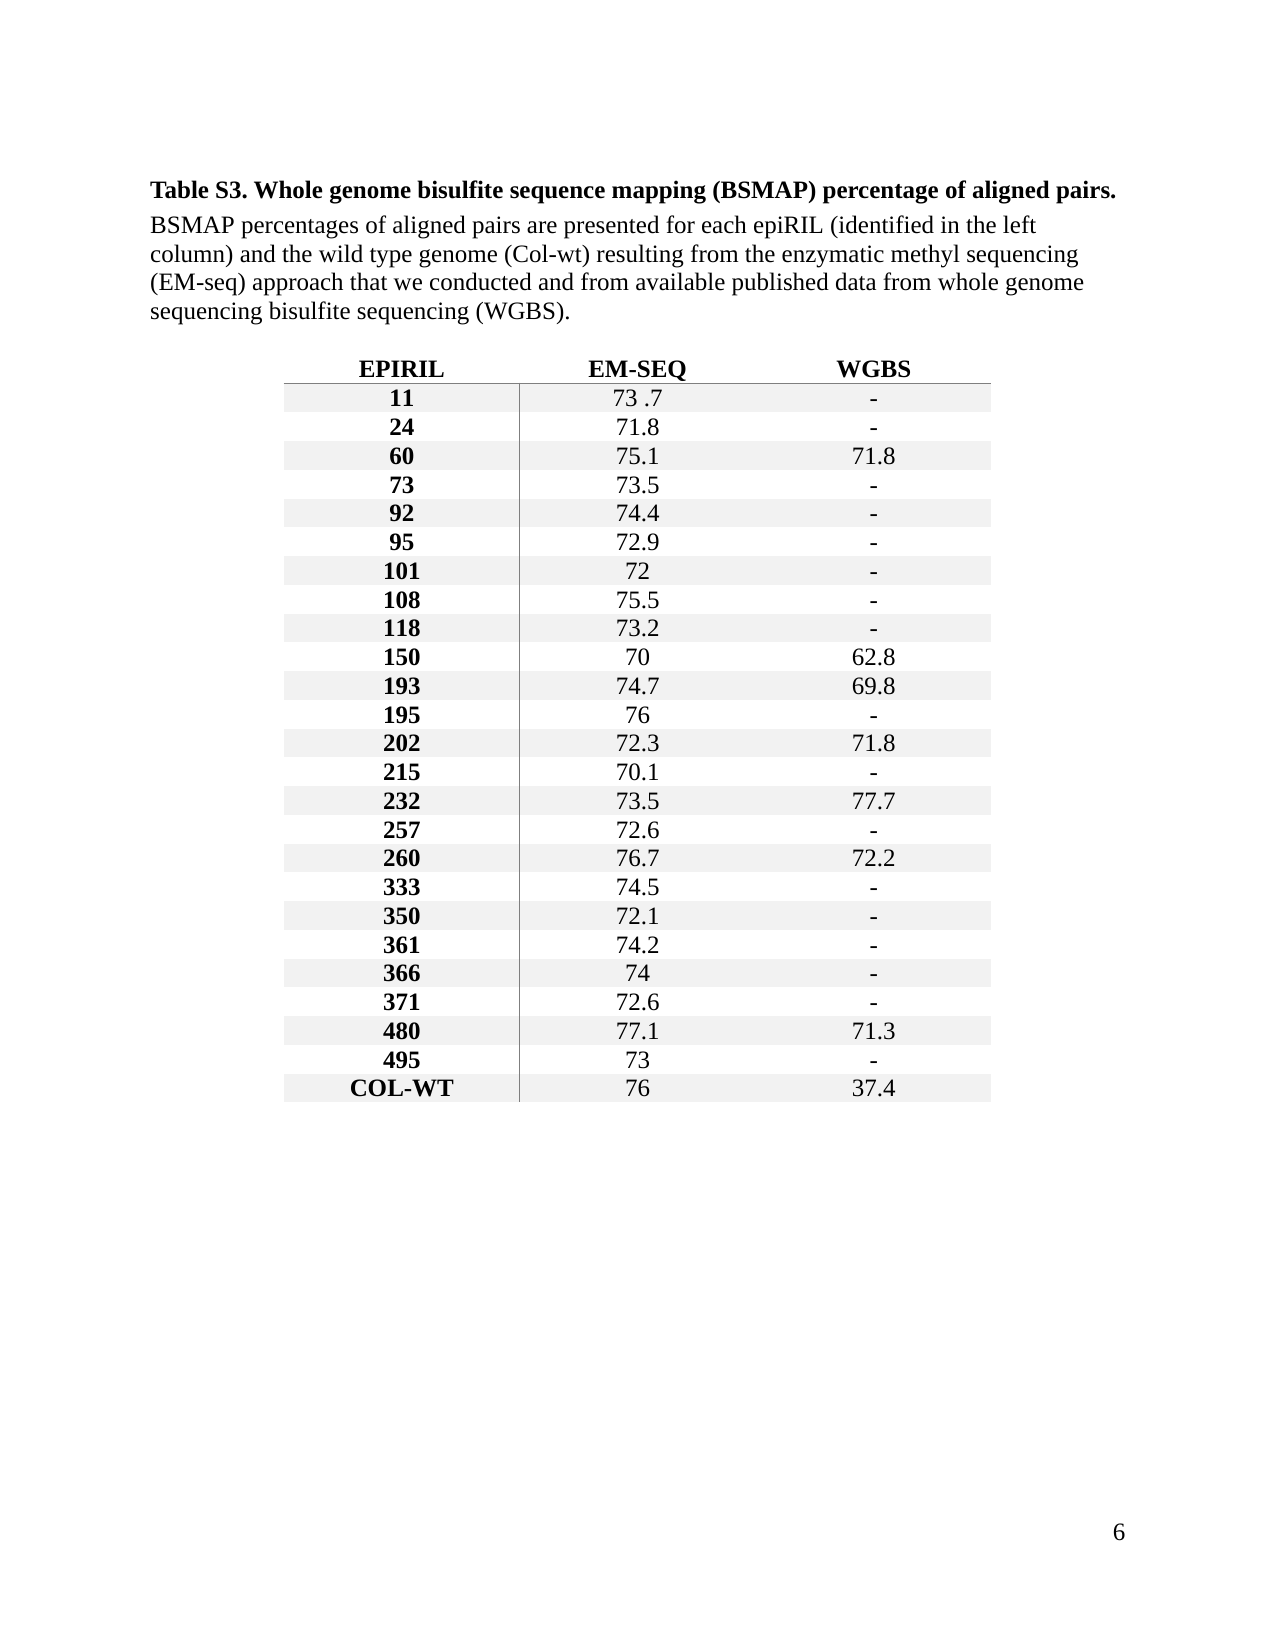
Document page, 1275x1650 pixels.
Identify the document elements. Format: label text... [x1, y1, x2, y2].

table_cell 366 [284, 959, 519, 987]
table_cell 73.5 [520, 786, 755, 815]
table_cell 72.3 [520, 729, 755, 757]
table_cell 76 [520, 1074, 755, 1102]
table_cell 71.8 [755, 729, 991, 757]
table_header WGBS [755, 354, 991, 382]
table_cell 77.1 [520, 1016, 755, 1045]
table_cell 37.4 [755, 1074, 991, 1102]
table_cell 195 [284, 700, 519, 728]
table_cell - [755, 1045, 991, 1073]
table_cell 74.4 [520, 499, 755, 527]
table_cell 72.9 [520, 527, 755, 556]
subtitle Table S3. Whole genome bisulfite sequence mapping (BSMAP) percentage of aligned pairs. [150, 175, 1125, 204]
table_cell 76.7 [520, 844, 755, 872]
table_cell 72 [520, 556, 755, 585]
table_cell 70.1 [520, 757, 755, 786]
table_cell 70 [520, 642, 755, 671]
table_cell - [755, 757, 991, 786]
table_cell 11 [284, 384, 519, 412]
table_cell 480 [284, 1016, 519, 1045]
table_cell - [755, 930, 991, 958]
table_cell 71.3 [755, 1016, 991, 1045]
table_cell 73 [284, 470, 519, 498]
table_cell 150 [284, 642, 519, 671]
table_cell - [755, 527, 991, 556]
table_cell 232 [284, 786, 519, 815]
table_cell 76 [520, 700, 755, 728]
table_cell 77.7 [755, 786, 991, 815]
table_header epiRIL [284, 354, 519, 382]
table_cell 95 [284, 527, 519, 556]
table_cell - [755, 499, 991, 527]
table_cell 75.1 [520, 441, 755, 470]
table_cell 73 [520, 1045, 755, 1073]
table_cell 72.2 [755, 844, 991, 872]
table_cell - [755, 959, 991, 987]
text BSMAP percentages of aligned pairs are presented for each epiRIL (identified in the left column) and the wild type genome (Col-wt) resulting from the enzymatic methyl sequencing (EM-seq) approach that we conducted and from available published data from whole genome sequencing bisulfite sequencing (WGBS). [150, 210, 1125, 325]
table_cell 73.2 [520, 614, 755, 642]
table_cell 215 [284, 757, 519, 786]
table_cell 333 [284, 872, 519, 901]
table_cell 74.7 [520, 671, 755, 700]
table_cell - [755, 384, 991, 412]
table_cell 361 [284, 930, 519, 958]
table_cell - [755, 412, 991, 441]
table_cell 72.1 [520, 901, 755, 930]
table_cell - [755, 700, 991, 728]
table_cell 260 [284, 844, 519, 872]
table_cell 24 [284, 412, 519, 441]
table_cell 101 [284, 556, 519, 585]
table_cell - [755, 872, 991, 901]
table_cell - [755, 556, 991, 585]
table_cell - [755, 987, 991, 1016]
table_cell - [755, 585, 991, 613]
table_cell 193 [284, 671, 519, 700]
table_cell 202 [284, 729, 519, 757]
table_cell 71.8 [755, 441, 991, 470]
table_cell 71.8 [520, 412, 755, 441]
table_cell 74.2 [520, 930, 755, 958]
table_cell 62.8 [755, 642, 991, 671]
table_cell 69.8 [755, 671, 991, 700]
table_cell 60 [284, 441, 519, 470]
table_cell - [755, 901, 991, 930]
table_cell 350 [284, 901, 519, 930]
table_cell 72.6 [520, 815, 755, 843]
table_cell 73.5 [520, 470, 755, 498]
table_cell 495 [284, 1045, 519, 1073]
table_cell 73 .7 [520, 384, 755, 412]
table_cell 74 [520, 959, 755, 987]
table_cell - [755, 614, 991, 642]
table_cell 371 [284, 987, 519, 1016]
table_cell 92 [284, 499, 519, 527]
table_cell 108 [284, 585, 519, 613]
table_cell Col-wt [284, 1074, 519, 1102]
table_cell - [755, 815, 991, 843]
table_cell 118 [284, 614, 519, 642]
table_cell - [755, 470, 991, 498]
table_cell 75.5 [520, 585, 755, 613]
table_cell 74.5 [520, 872, 755, 901]
table_cell 257 [284, 815, 519, 843]
table_header EM-seq [520, 354, 755, 382]
table_cell 72.6 [520, 987, 755, 1016]
